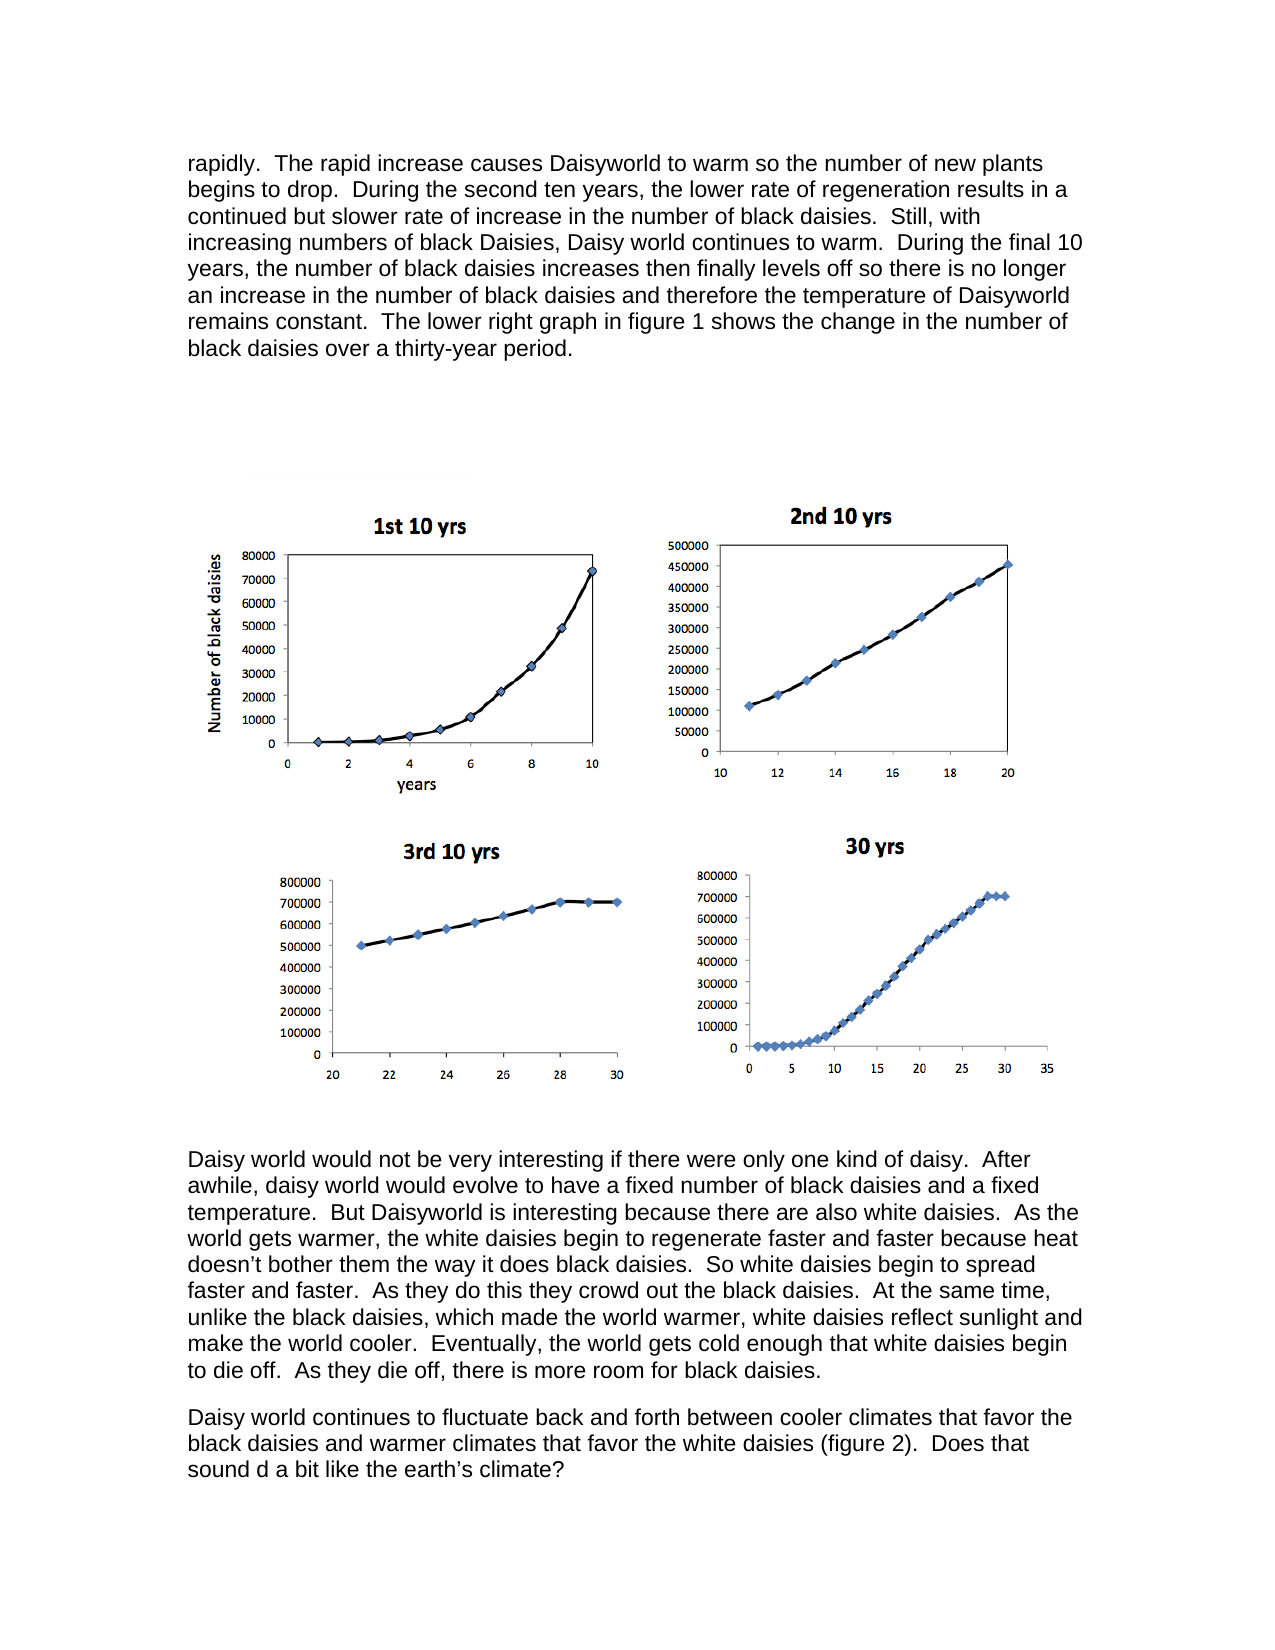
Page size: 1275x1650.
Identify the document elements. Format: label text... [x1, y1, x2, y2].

text Daisy world continues to fluctuate back and forth between cooler climates that favor the black daisies and warmer climates that favor the white daisies (figure 2). Does that sound d a bit like the earth’s climate? [187, 1404, 1087, 1483]
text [187, 150, 1087, 361]
text Daisy world would not be very interesting if there were only one kind of daisy. After awhile, daisy world would evolve to have a fixed number of black daisies and a fixed temperature. But Daisyworld is interesting because there are also white daisies. As the world gets warmer, the white daisies begin to regenerate faster and faster because heat doesn’t bother them the way it does black daisies. So white daisies begin to spread faster and faster. As they do this they crowd out the black daisies. At the same time, unlike the black daisies, which made the world warmer, white daisies reflect sunlight and make the world cooler. Eventually, the world gets cold enough that white daisies begin to die off. As they die off, there is more room for black daisies. [187, 1146, 1087, 1383]
picture [187, 476, 1088, 1125]
